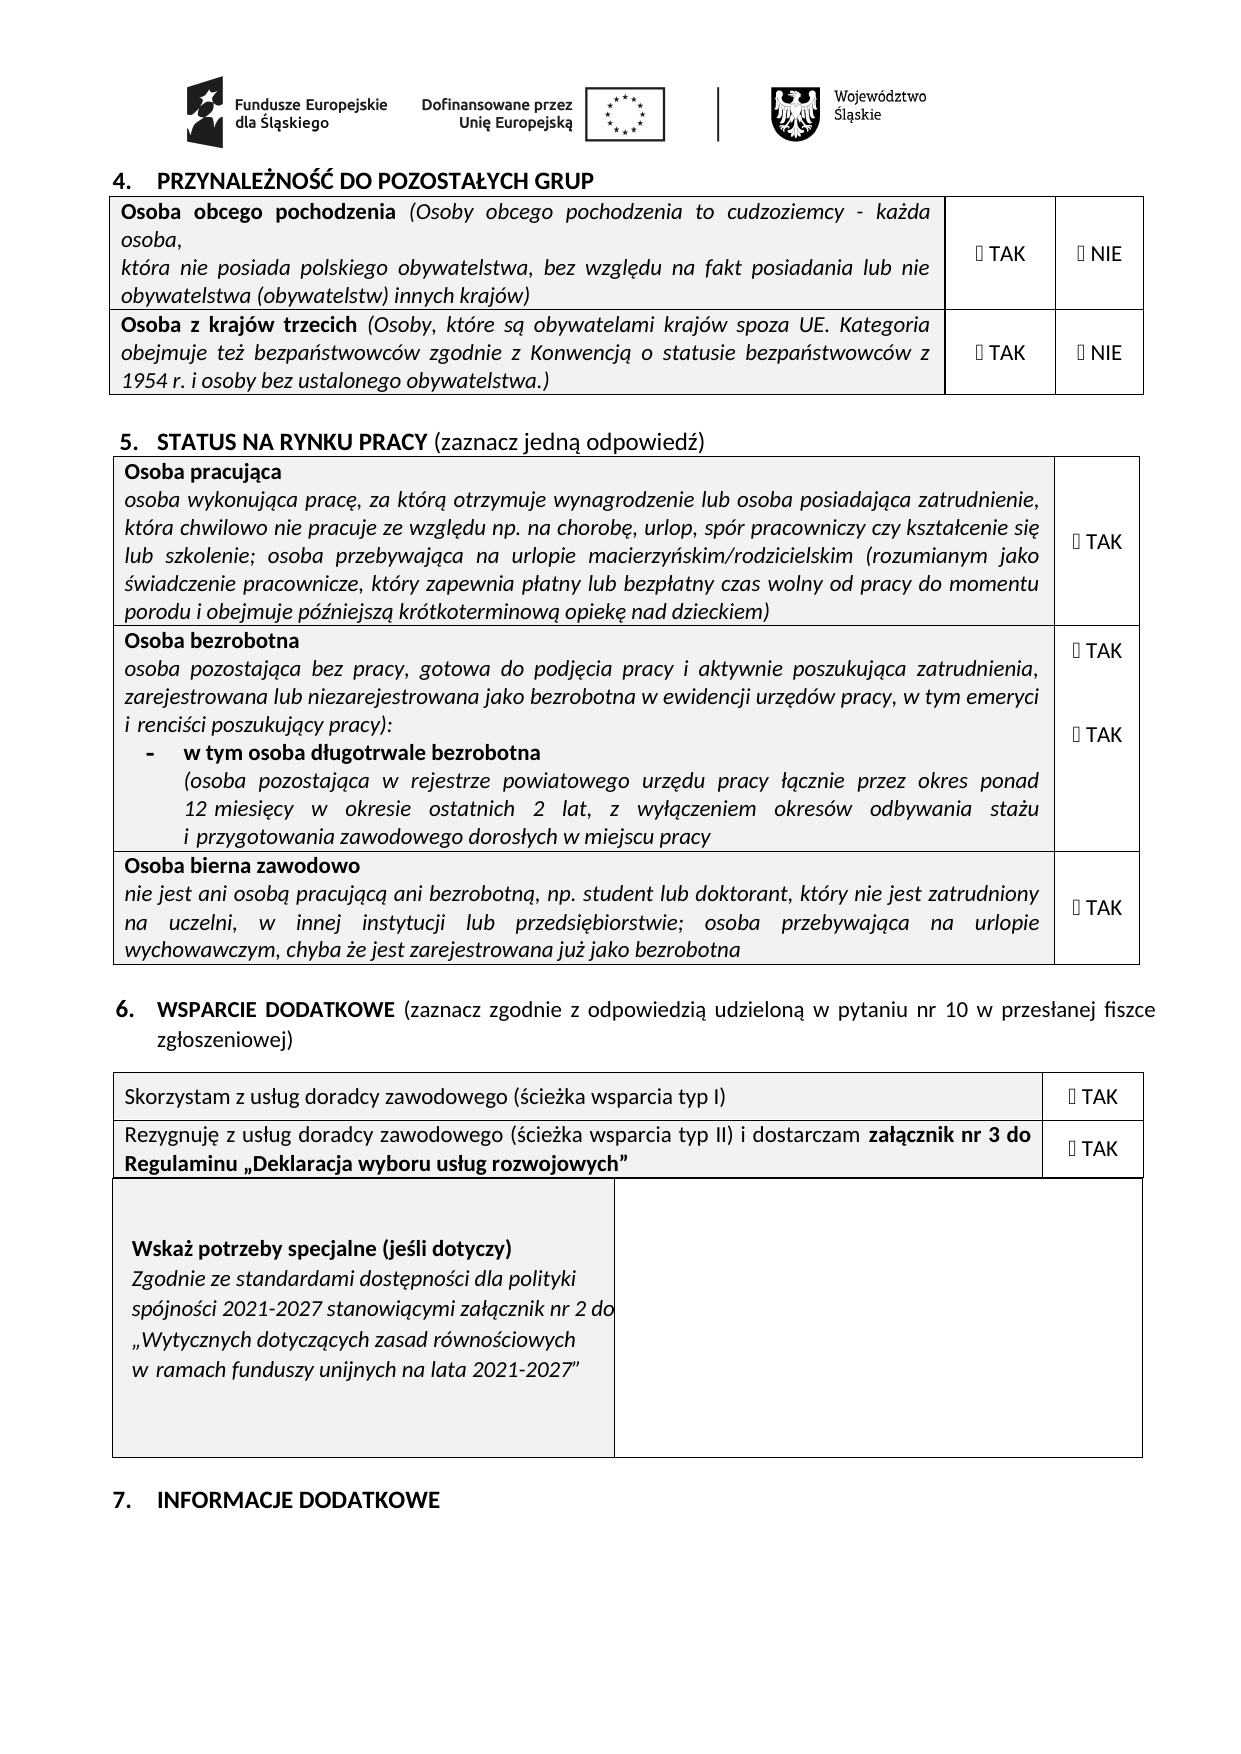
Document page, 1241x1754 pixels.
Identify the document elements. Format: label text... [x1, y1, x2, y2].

table_header [615, 1179, 1142, 1457]
list INFORMACJE DODATKOWE [112, 1485, 1157, 1515]
picture [169, 59, 944, 166]
table_cell TAK TAK [1055, 626, 1139, 851]
table_cell Osoba z krajów trzecich (Osoby, które są obywatelami krajów spoza UE. Kategoria obejmuje też bezpaństwowców zgodnie z Konwencją o statusie bezpaństwowców z 1954 r. i osoby bez ustalonego obywatelstwa.) [110, 310, 944, 394]
table_header TAK [1055, 457, 1139, 625]
table_cell TAK [1055, 852, 1139, 964]
table_header Wskaż potrzeby specjalne (jeśli dotyczy) Zgodnie ze standardami dostępności dla polityki spójności 2021-2027 stanowiącymi załącznik nr 2 do „Wytycznych dotyczących zasad równościowych w ramach funduszy unijnych na lata 2021-2027” [113, 1179, 614, 1457]
table_cell Osoba bezrobotna osoba pozostająca bez pracy, gotowa do podjęcia pracy i aktywnie poszukująca zatrudnienia, zarejestrowana lub niezarejestrowana jako bezrobotna w ewidencji urzędów pracy, w tym emeryci i renciści poszukujący pracy): w tym osoba długotrwale bezrobotna (osoba pozostająca w rejestrze powiatowego urzędu pracy łącznie przez okres ponad 12 miesięcy w okresie ostatnich 2 lat, z wyłączeniem okresów odbywania stażu i przygotowania zawodowego dorosłych w miejscu pracy [114, 626, 1054, 851]
table_header Osoba pracująca osoba wykonująca pracę, za którą otrzymuje wynagrodzenie lub osoba posiadająca zatrudnienie, która chwilowo nie pracuje ze względu np. na chorobę, urlop, spór pracowniczy czy kształcenie się lub szkolenie; osoba przebywająca na urlopie macierzyńskim/rodzicielskim (rozumianym jako świadczenie pracownicze, który zapewnia płatny lub bezpłatny czas wolny od pracy do momentu porodu i obejmuje późniejszą krótkoterminową opiekę nad dzieckiem) [114, 457, 1054, 625]
list PRZYNALEŻNOŚĆ DO POZOSTAŁYCH GRUP [112, 165, 1157, 196]
table_header Skorzystam z usług doradcy zawodowego (ścieżka wsparcia typ I) [114, 1073, 1042, 1119]
list WSPARCIE DODATKOWE (zaznacz zgodnie z odpowiedzią udzieloną w pytaniu nr 10 w przesłanej fiszce zgłoszeniowej) [115, 993, 1157, 1053]
list STATUS NA RYNKU PRACY (zaznacz jedną odpowiedź) [119, 426, 1157, 456]
table_cell TAK [946, 310, 1055, 394]
table_header TAK [946, 197, 1055, 309]
table_header NIE [1056, 197, 1143, 309]
table_cell Osoba bierna zawodowo nie jest ani osobą pracującą ani bezrobotną, np. student lub doktorant, który nie jest zatrudniony na uczelni, w innej instytucji lub przedsiębiorstwie; osoba przebywająca na urlopie wychowawczym, chyba że jest zarejestrowana już jako bezrobotna [114, 852, 1054, 964]
table_cell TAK [1043, 1121, 1143, 1177]
table_cell NIE [1056, 310, 1143, 394]
table_header TAK [1043, 1073, 1143, 1119]
table_header Osoba obcego pochodzenia (Osoby obcego pochodzenia to cudzoziemcy - każda osoba, która nie posiada polskiego obywatelstwa, bez względu na fakt posiadania lub nie obywatelstwa (obywatelstw) innych krajów) [110, 197, 944, 309]
table_cell Rezygnuję z usług doradcy zawodowego (ścieżka wsparcia typ II) i dostarczam załącznik nr 3 do Regulaminu „Deklaracja wyboru usług rozwojowych” [114, 1121, 1042, 1177]
